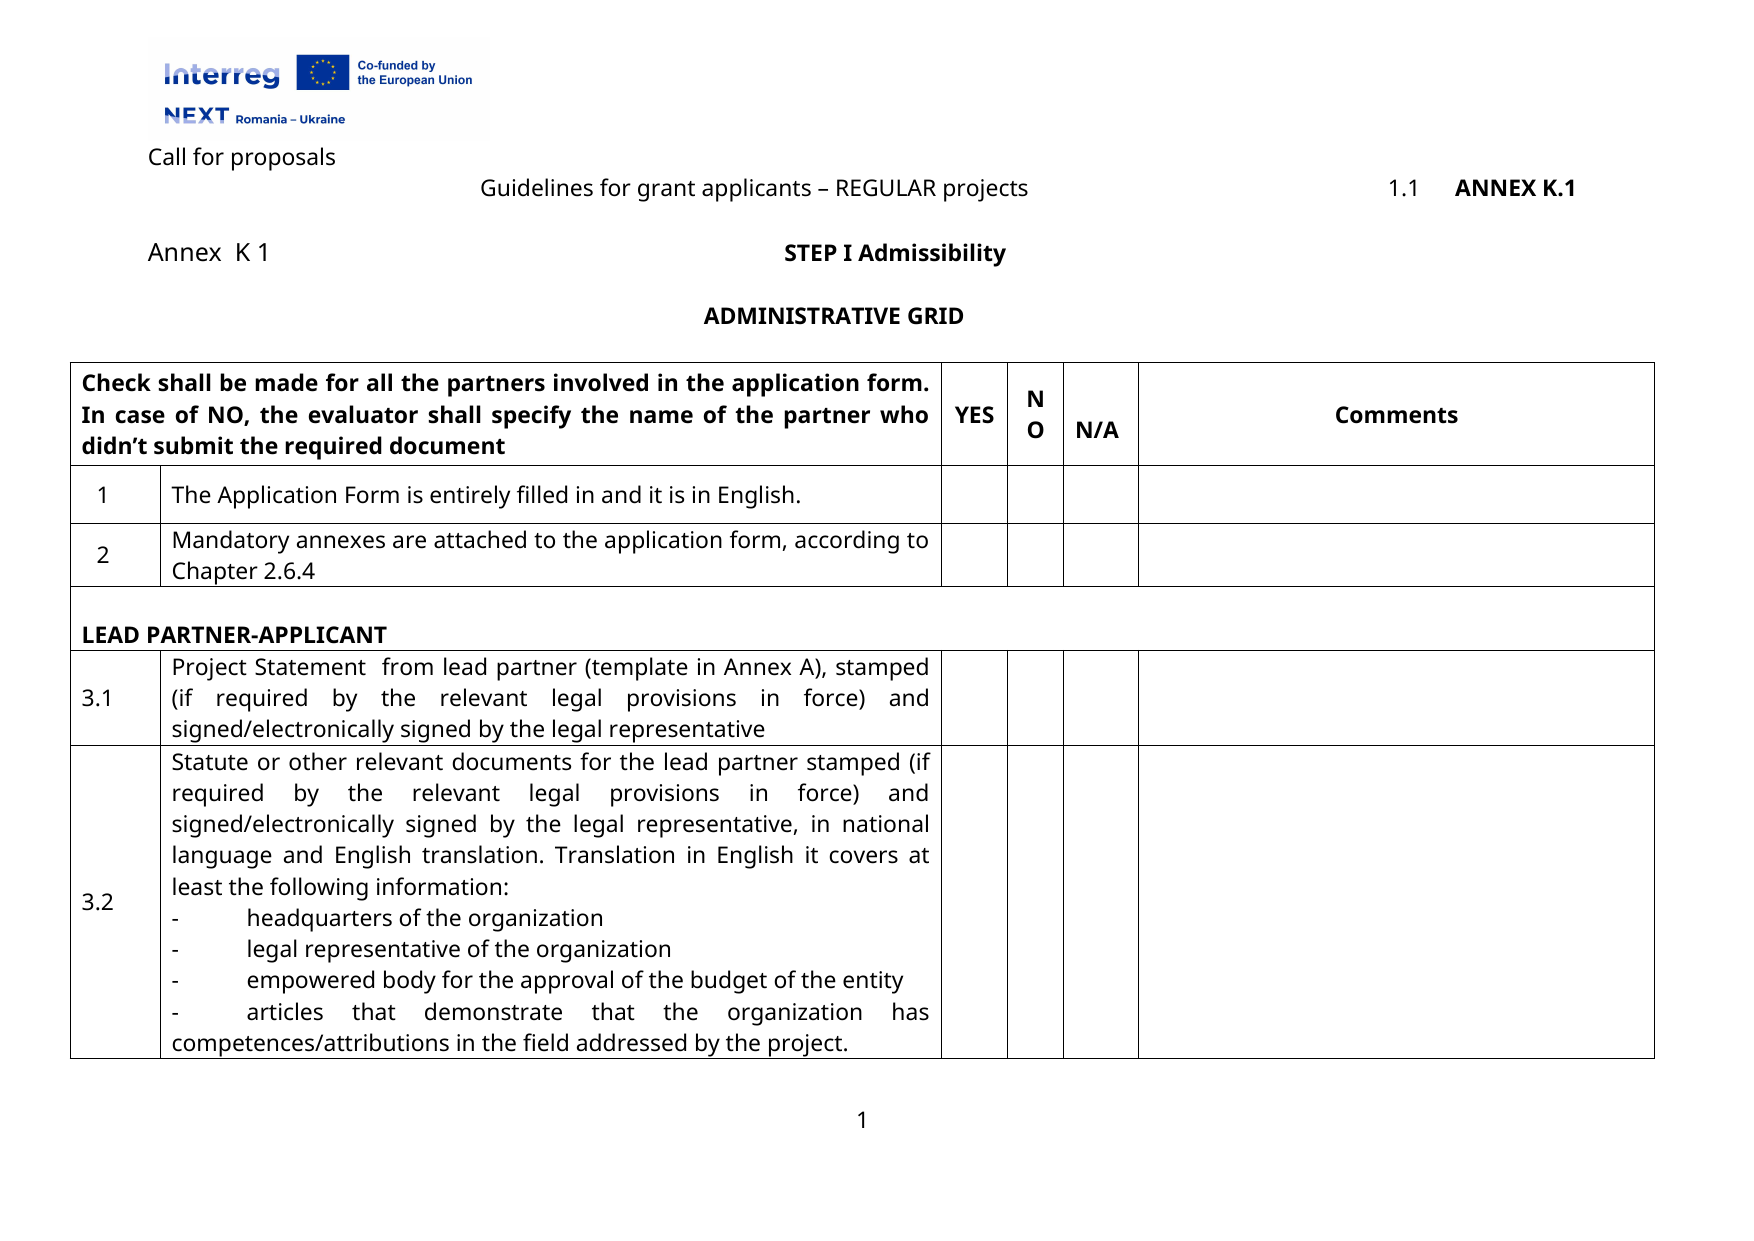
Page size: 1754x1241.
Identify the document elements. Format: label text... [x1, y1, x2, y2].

table_cell [1064, 524, 1138, 586]
table_cell [1139, 524, 1654, 586]
table_header Check shall be made for all the partners involved in the application form. In case of NO, the evaluator shall specify the name of the partner who didn’t submit the required document [71, 363, 941, 465]
text ADMINISTRATIVE GRID [148, 300, 1521, 331]
table_cell [942, 524, 1007, 586]
table_cell [1064, 651, 1138, 744]
table_cell [1008, 524, 1063, 586]
table_cell [1139, 651, 1654, 744]
table_cell [942, 651, 1007, 744]
text Annex K 1 STEP I Admissibility [148, 234, 1577, 268]
table_cell [71, 524, 160, 586]
table_cell [71, 466, 160, 523]
table_cell [1064, 746, 1138, 1058]
table_cell [942, 746, 1007, 1058]
table_cell [1064, 466, 1138, 523]
table_cell Project Statement from lead partner (template in Annex A), stamped (if required by the relevant legal provisions in force) and signed/electronically signed by the legal representative [161, 651, 941, 744]
table_cell [1139, 466, 1654, 523]
table_cell Statute or other relevant documents for the lead partner stamped (if required by the relevant legal provisions in force) and signed/electronically signed by the legal representative, in national language and English translation. Translation in English it covers at least the following information: - headquarters of the organization - legal representative of the organization - empowered body for the approval of the budget of the entity - articles that demonstrate that the organization has competences/attributions in the field addressed by the project. [161, 746, 941, 1058]
table_header Comments [1139, 363, 1654, 465]
table_cell [1139, 746, 1654, 1058]
table_cell [1008, 466, 1063, 523]
table_header NO [1008, 363, 1063, 465]
table_cell 3.2 [71, 746, 160, 1058]
table_cell [1008, 746, 1063, 1058]
table_cell [1008, 651, 1063, 744]
table_header N/A [1064, 363, 1138, 465]
table_cell The Application Form is entirely filled in and it is in English. [161, 466, 941, 523]
table_cell Mandatory annexes are attached to the application form, according to Chapter 2.6.4 [161, 524, 941, 586]
table_header YES [942, 363, 1007, 465]
table_cell LEAD PARTNER-APPLICANT [71, 587, 1654, 650]
picture [147, 37, 490, 141]
table_cell [942, 466, 1007, 523]
table_cell 3.1 [71, 651, 160, 744]
